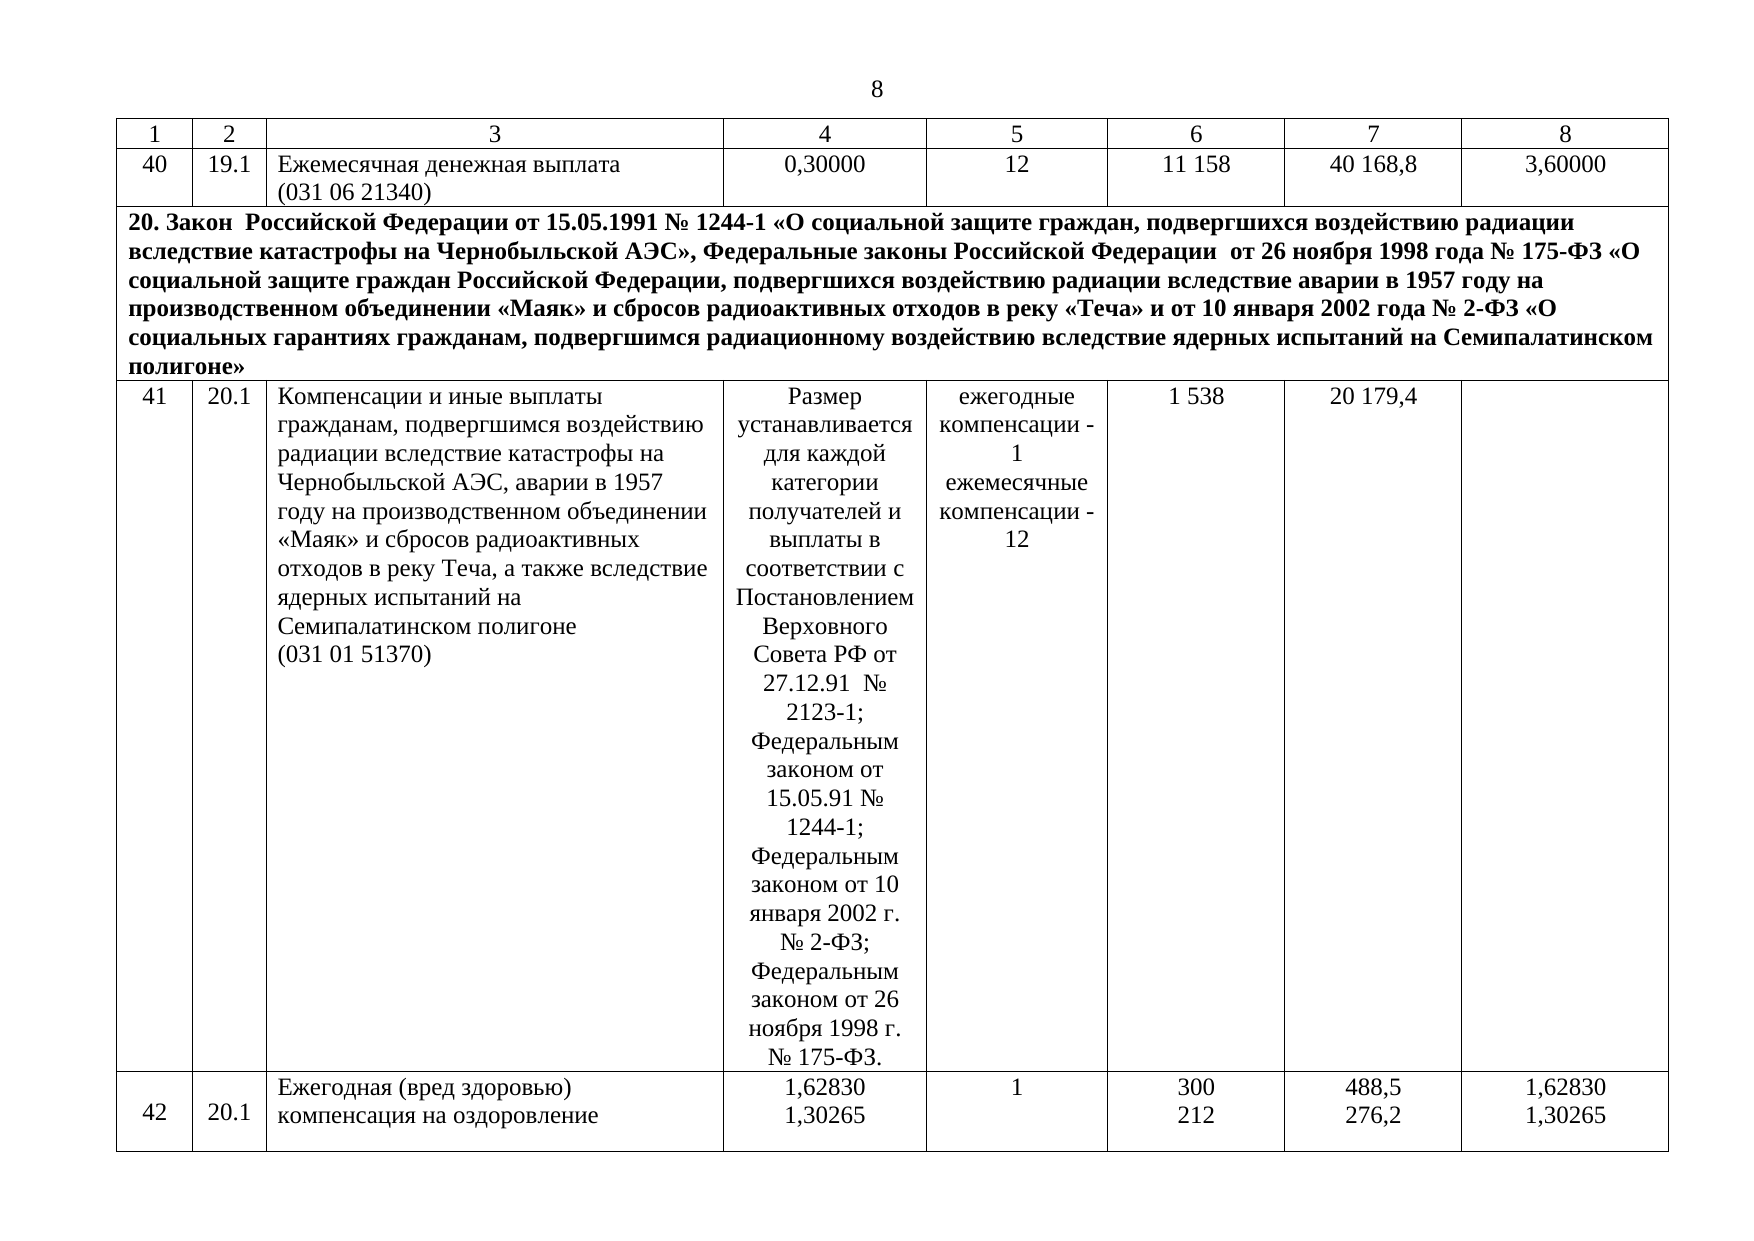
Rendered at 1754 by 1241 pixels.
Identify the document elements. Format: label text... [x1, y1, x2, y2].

table_header 2 [193, 119, 266, 148]
table_header 4 [724, 119, 926, 148]
table_cell 11 158 [1108, 149, 1284, 206]
table_cell 19.1 [193, 149, 266, 206]
table_cell 1 538 [1108, 381, 1284, 1071]
table_cell 42 [117, 1072, 192, 1151]
table_cell Ежемесячная денежная выплата (031 06 21340) [267, 149, 723, 206]
table_cell Размер устанавливается для каждой категории получателей и выплаты в соответствии с Постановлением Верховного Совета РФ от 27.12.91 № 2123-1; Федеральным законом от 15.05.91 № 1244-1; Федеральным законом от 10 января 2002 г. № 2-ФЗ; Федеральным законом от 26 ноября 1998 г. № 175-ФЗ. [724, 381, 926, 1071]
table_cell 20.1 [193, 1072, 266, 1151]
table_cell 20.1 [193, 381, 266, 1071]
table_cell 1 [927, 1072, 1107, 1151]
table_header 7 [1285, 119, 1461, 148]
table_cell 20. Закон Российской Федерации от 15.05.1991 № 1244-1 «О социальной защите граждан, подвергшихся воздействию радиации вследствие катастрофы на Чернобыльской АЭС», Федеральные законы Российской Федерации от 26 ноября 1998 года № 175-ФЗ «О социальной защите граждан Российской Федерации, подвергшихся воздействию радиации вследствие аварии в 1957 году на производственном объединении «Маяк» и сбросов радиоактивных отходов в реку «Теча» и от 10 января 2002 года № 2-ФЗ «О социальных гарантиях гражданам, подвергшимся радиационному воздействию вследствие ядерных испытаний на Семипалатинском полигоне» [117, 207, 1668, 380]
table_cell 41 [117, 381, 192, 1071]
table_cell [267, 1072, 723, 1151]
table_cell Компенсации и иные выплаты гражданам, подвергшимся воздействию радиации вследствие катастрофы на Чернобыльской АЭС, аварии в 1957 году на производственном объединении «Маяк» и сбросов радиоактивных отходов в реку Теча, а также вследствие ядерных испытаний на Семипалатинском полигоне (031 01 51370) [267, 381, 723, 1071]
table_header 1 [117, 119, 192, 148]
table_header 3 [267, 119, 723, 148]
table_header 8 [1462, 119, 1668, 148]
table_cell 1,62830 1,30265 0,97699 0,65129 0,32567 [724, 1072, 926, 1151]
table_cell 40 [117, 149, 192, 206]
table_cell 3,60000 [1462, 149, 1668, 206]
table_header 5 [927, 119, 1107, 148]
table_cell 300 212 415 127 73 [1108, 1072, 1284, 1151]
table_cell 1,62830 1,30265 0,97699 0,65129 0,32567 [1462, 1072, 1668, 1151]
table_cell [1462, 381, 1668, 1071]
table_cell ежегодные компенсации - 1 ежемесячные компенсации - 12 [927, 381, 1107, 1071]
table_cell 12 [927, 149, 1107, 206]
table_header 6 [1108, 119, 1284, 148]
table_cell 488,5 276,2 405,5 82,7 23,8 [1285, 1072, 1461, 1151]
table_cell 0,30000 [724, 149, 926, 206]
table_cell 40 168,8 [1285, 149, 1461, 206]
table_cell 20 179,4 [1285, 381, 1461, 1071]
